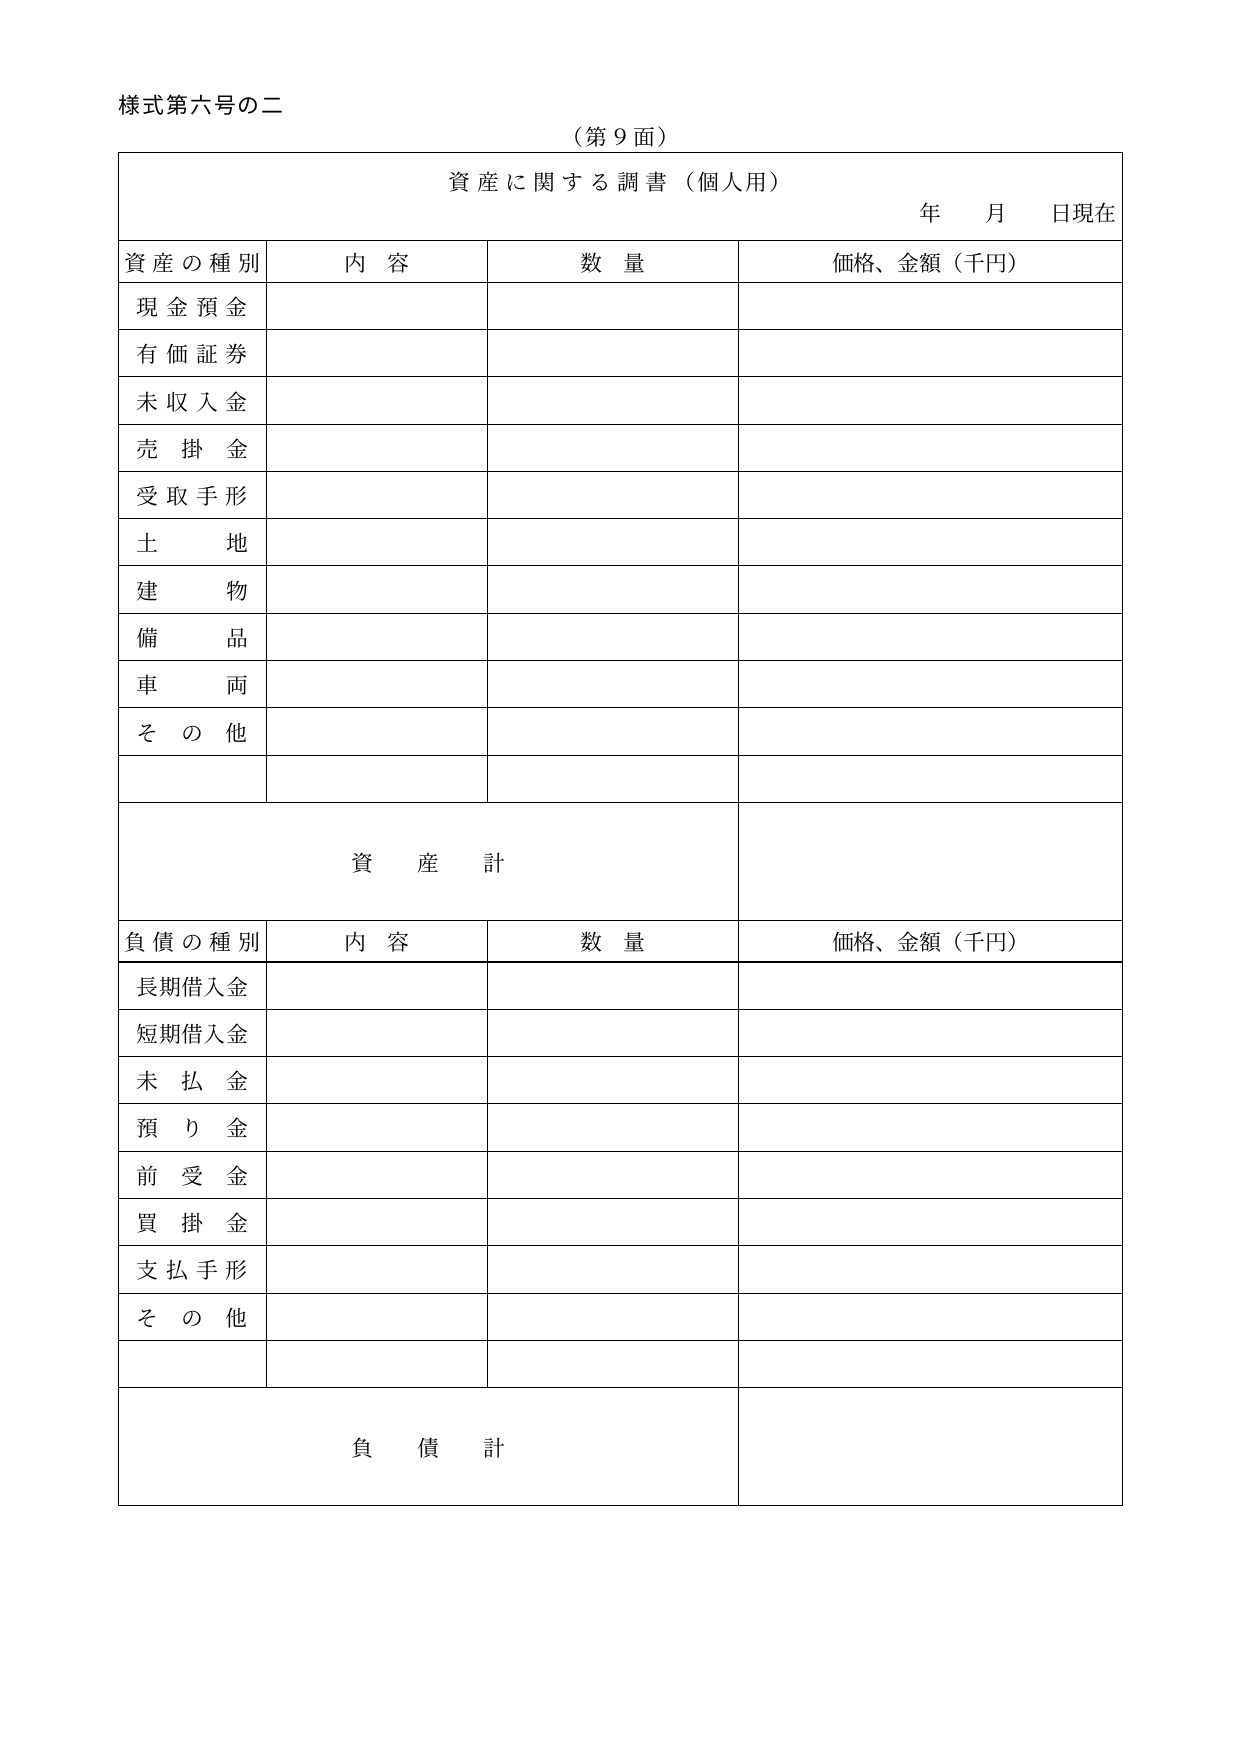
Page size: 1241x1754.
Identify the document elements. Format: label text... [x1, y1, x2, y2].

table_cell [267, 425, 487, 471]
table_cell [739, 1199, 1122, 1245]
table_cell [267, 1246, 487, 1292]
table_cell [739, 566, 1122, 613]
table_cell [488, 1057, 738, 1103]
table_cell 数 量 [488, 921, 738, 961]
table_cell [739, 1246, 1122, 1292]
table_cell [488, 1199, 738, 1245]
table_cell [267, 1294, 487, 1340]
table_cell 価格、金額（千円） [739, 921, 1122, 961]
table_cell [488, 1010, 738, 1056]
table_cell [488, 614, 738, 660]
table_cell [267, 1341, 487, 1387]
table_cell [488, 472, 738, 518]
table_cell その他 [119, 708, 266, 754]
table_cell [739, 756, 1122, 802]
table_cell [488, 708, 738, 754]
table_cell [739, 1294, 1122, 1340]
table_cell 未収入金 [119, 377, 266, 423]
table_cell [488, 661, 738, 707]
table_cell [739, 377, 1122, 423]
table_cell [488, 283, 738, 329]
table_cell [488, 330, 738, 376]
text （第９面） [118, 120, 1122, 152]
table_cell 支払手形 [119, 1246, 266, 1292]
table_cell 価格、金額（千円） [739, 241, 1122, 282]
table_cell 未払金 [119, 1057, 266, 1103]
table_cell [267, 756, 487, 802]
table_cell [267, 963, 487, 1009]
table_cell その他 [119, 1294, 266, 1340]
table_cell [739, 803, 1122, 920]
table_cell [267, 472, 487, 518]
table_cell [267, 1152, 487, 1198]
table_cell [488, 1104, 738, 1151]
table_cell [267, 330, 487, 376]
table_cell [119, 756, 266, 802]
table_cell 前受金 [119, 1152, 266, 1198]
table_cell [119, 1341, 266, 1387]
table_cell 内 容 [267, 241, 487, 282]
table_cell [739, 1010, 1122, 1056]
table_cell [267, 1199, 487, 1245]
table_cell [739, 661, 1122, 707]
table_cell [488, 1152, 738, 1198]
table_cell [267, 661, 487, 707]
table_cell 内 容 [267, 921, 487, 961]
table_cell [488, 1294, 738, 1340]
table_cell [739, 1152, 1122, 1198]
table_cell [739, 425, 1122, 471]
table_cell 受取手形 [119, 472, 266, 518]
table_cell [739, 1104, 1122, 1151]
table_cell 負 債 計 [119, 1388, 738, 1505]
table_cell [488, 566, 738, 613]
table_cell [488, 1246, 738, 1292]
table_cell [739, 1388, 1122, 1505]
table_cell [739, 283, 1122, 329]
table_cell 売掛金 [119, 425, 266, 471]
table_cell [267, 566, 487, 613]
table_cell [267, 283, 487, 329]
table_cell 建物 [119, 566, 266, 613]
table_cell [267, 1057, 487, 1103]
table_cell [739, 519, 1122, 565]
table_cell [488, 756, 738, 802]
table_cell 預り金 [119, 1104, 266, 1151]
table_cell 資産の種別 [119, 241, 266, 282]
table_cell [739, 963, 1122, 1009]
table_header 資産に関する調書（個人用） 年 月 日現在 [119, 153, 1122, 240]
table_cell 長期借入金 [119, 963, 266, 1009]
table_cell [488, 425, 738, 471]
table_cell [267, 1104, 487, 1151]
table_cell [739, 708, 1122, 754]
table_cell [739, 1057, 1122, 1103]
table_cell 短期借入金 [119, 1010, 266, 1056]
table_cell [267, 708, 487, 754]
table_cell 数 量 [488, 241, 738, 282]
table_cell 備品 [119, 614, 266, 660]
table_cell [739, 472, 1122, 518]
table_cell [488, 519, 738, 565]
table_cell [488, 377, 738, 423]
table_cell [267, 1010, 487, 1056]
table_cell [739, 1341, 1122, 1387]
table_cell [488, 963, 738, 1009]
table_cell [488, 1341, 738, 1387]
table_cell 車両 [119, 661, 266, 707]
table_cell [739, 614, 1122, 660]
table_cell [267, 377, 487, 423]
table_cell 資 産 計 [119, 803, 738, 920]
table_cell [267, 614, 487, 660]
table_cell 負債の種別 [119, 921, 266, 961]
table_cell 買掛金 [119, 1199, 266, 1245]
table_cell [739, 330, 1122, 376]
table_cell [267, 519, 487, 565]
table_cell 土地 [119, 519, 266, 565]
table_cell 現金預金 [119, 283, 266, 329]
table_cell 有価証券 [119, 330, 266, 376]
